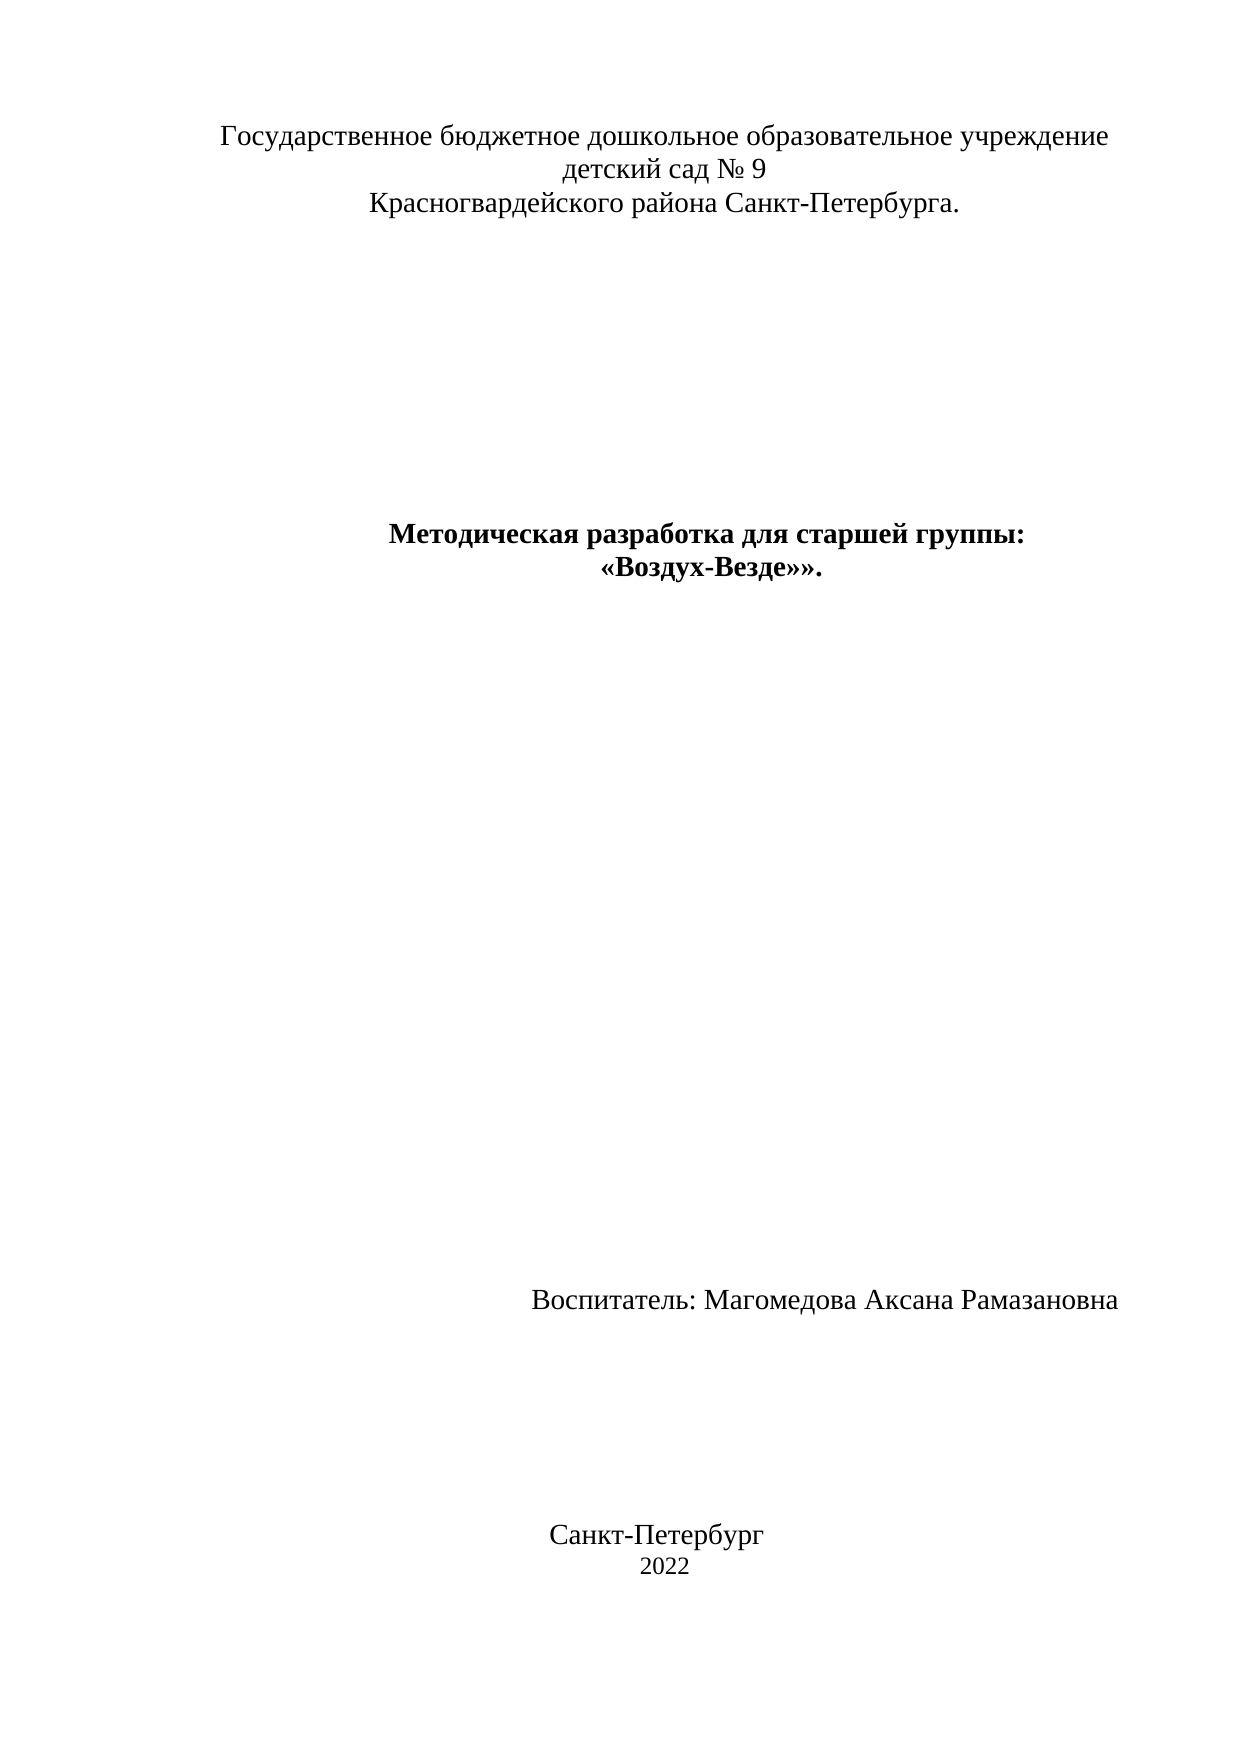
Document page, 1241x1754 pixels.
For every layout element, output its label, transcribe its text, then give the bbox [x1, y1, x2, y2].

text Государственное бюджетное дошкольное образовательное учреждение детский сад № 9 [177, 118, 1152, 185]
text Красногвардейского района Санкт-Петербурга. [177, 185, 1152, 219]
text Методическая разработка для старшей группы: [177, 516, 1152, 549]
text Воспитатель: Магомедова Аксана Рамазановна [177, 1282, 1152, 1316]
text «Воздух-Везде»». [177, 549, 1152, 583]
text 2022 [177, 1551, 1152, 1579]
text Санкт-Петербург [177, 1517, 1152, 1551]
